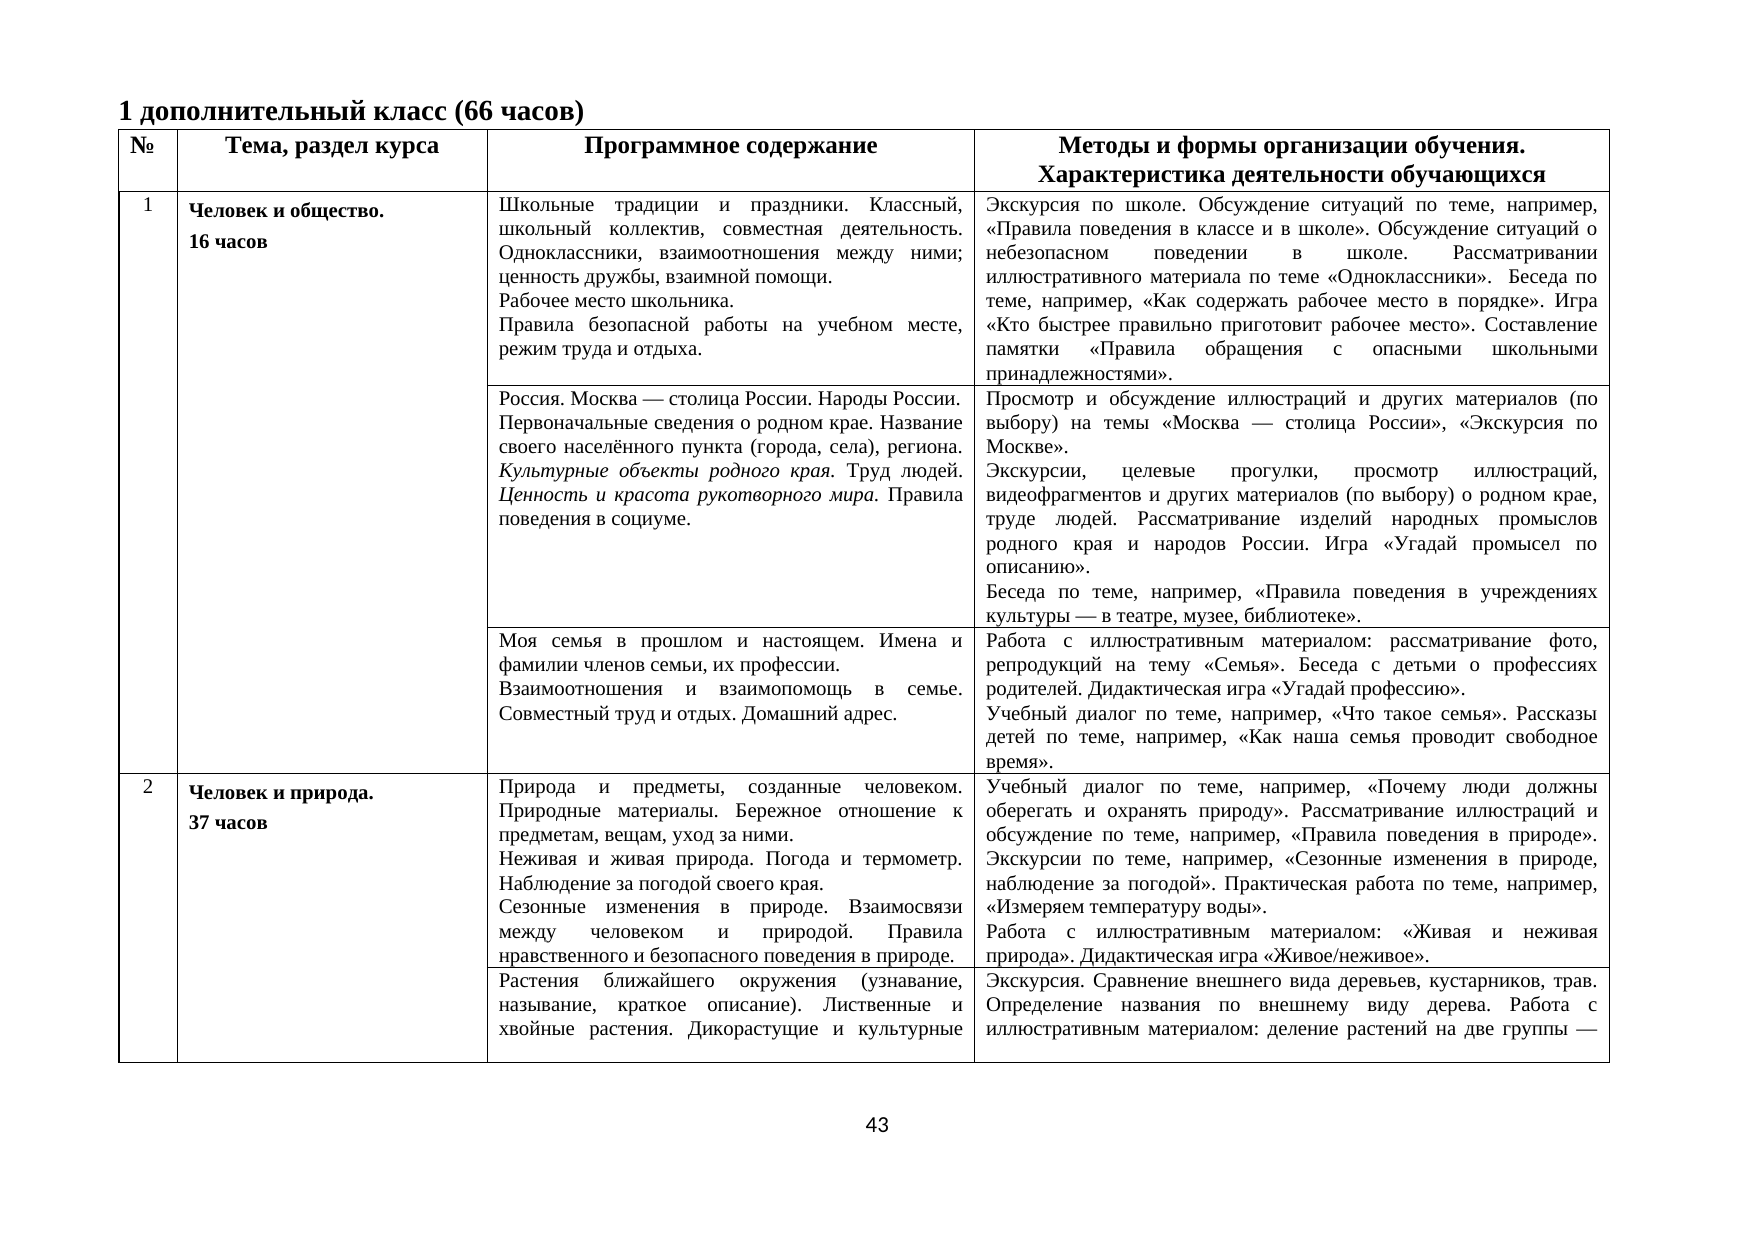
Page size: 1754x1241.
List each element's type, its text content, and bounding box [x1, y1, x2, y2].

table_header Программное содержание [488, 130, 974, 191]
table_header Методы и формы организации обучения. Характеристика деятельности обучающихся [975, 130, 1609, 191]
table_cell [488, 968, 974, 1062]
table_cell Моя семья в прошлом и настоящем. Имена и фамилии членов семьи, их профессии. Взаимоотношения и взаимопомощь в семье. Совместный труд и отдых. Домашний адрес. [488, 628, 974, 773]
table_cell Учебный диалог по теме, например, «Почему люди должны оберегать и охранять природу». Рассматривание иллюстраций и обсуждение по теме, например, «Правила поведения в природе». Экскурсии по теме, например, «Сезонные изменения в природе, наблюдение за погодой». Практическая работа по теме, например, «Измеряем температуру воды». Работа с иллюстративным материалом: «Живая и неживая природа». Дидактическая игра «Живое/неживое». [975, 774, 1609, 967]
table_cell Работа с иллюстративным материалом: рассматривание фото, репродукций на тему «Семья». Беседа с детьми о профессиях родителей. Дидактическая игра «Угадай профессию». Учебный диалог по теме, например, «Что такое семья». Рассказы детей по теме, например, «Как наша семья проводит свободное время». [975, 628, 1609, 773]
table_cell Экскурсия по школе. Обсуждение ситуаций по теме, например, «Правила поведения в классе и в школе». Обсуждение ситуаций о небезопасном поведении в школе. Рассматривании иллюстративного материала по теме «Одноклассники». Беседа по теме, например, «Как содержать рабочее место в порядке». Игра «Кто быстрее правильно приготовит рабочее место». Составление памятки «Правила обращения с опасными школьными принадлежностями». [975, 192, 1609, 384]
table_cell 2 [120, 774, 177, 1062]
table_cell Россия. Москва — столица России. Народы России. Первоначальные сведения о родном крае. Название своего населённого пункта (города, села), региона. Культурные объекты родного края. Труд людей. Ценность и красота рукотворного мира. Правила поведения в социуме. [488, 386, 974, 627]
subtitle 1 дополнительный класс (66 часов) [118, 93, 1636, 126]
table_cell Природа и предметы, созданные человеком. Природные материалы. Бережное отношение к предметам, вещам, уход за ними. Неживая и живая природа. Погода и термометр. Наблюдение за погодой своего края. Сезонные изменения в природе. Взаимосвязи между человеком и природой. Правила нравственного и безопасного поведения в природе. [488, 774, 974, 967]
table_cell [975, 968, 1609, 1062]
table_cell Человек и природа. 37 часов [178, 774, 487, 1062]
table_cell Просмотр и обсуждение иллюстраций и других материалов (по выбору) на темы «Москва — столица России», «Экскурсия по Москве». Экскурсии, целевые прогулки, просмотр иллюстраций, видеофрагментов и других материалов (по выбору) о родном крае, труде людей. Рассматривание изделий народных промыслов родного края и народов России. Игра «Угадай промысел по описанию». Беседа по теме, например, «Правила поведения в учреждениях культуры — в театре, музее, библиотеке». [975, 386, 1609, 627]
table_cell Человек и общество. 16 часов [178, 192, 487, 773]
table_header Тема, раздел курса [178, 130, 487, 191]
table_cell 1 [120, 192, 177, 773]
table_header № [119, 130, 177, 191]
table_cell Школьные традиции и праздники. Классный, школьный коллектив, совместная деятельность. Одноклассники, взаимоотношения между ними; ценность дружбы, взаимной помощи. Рабочее место школьника. Правила безопасной работы на учебном месте, режим труда и отдыха. [488, 192, 974, 384]
